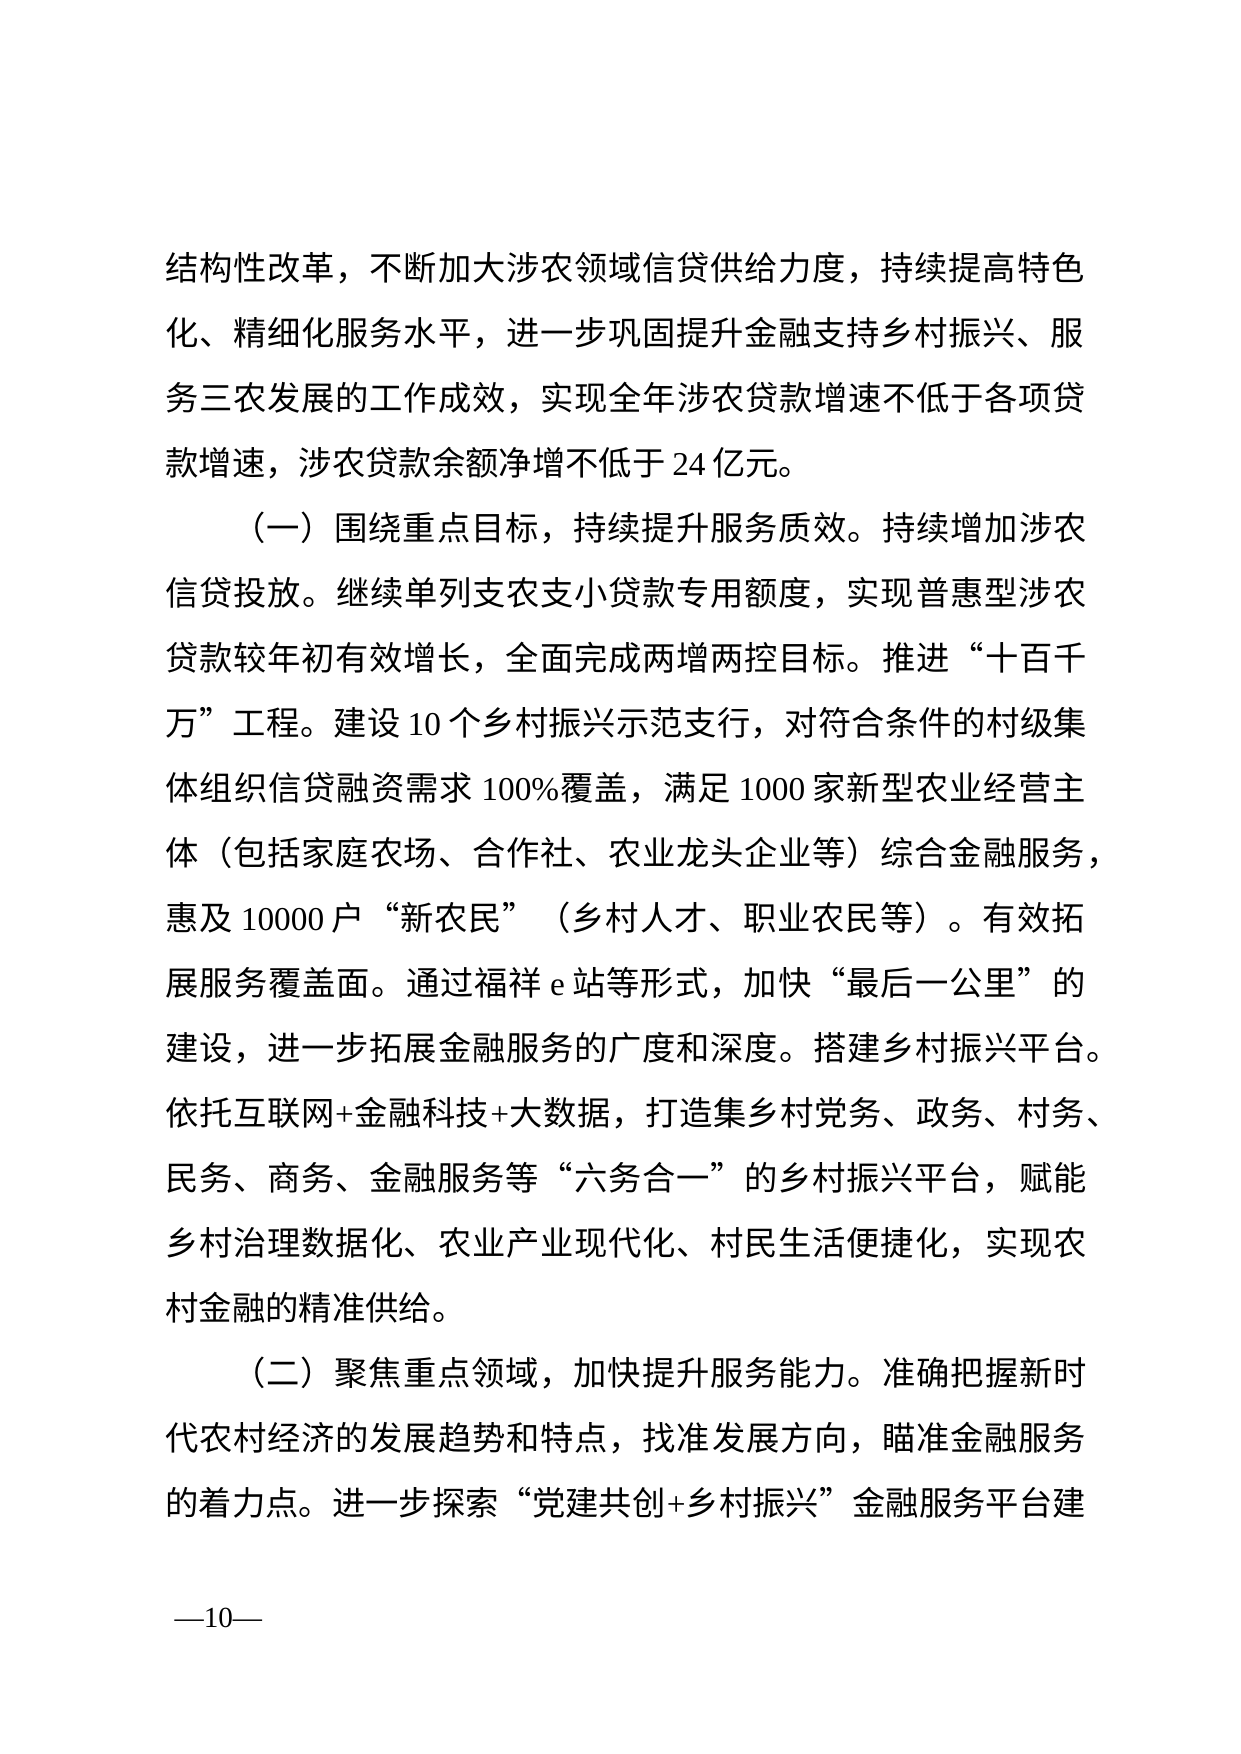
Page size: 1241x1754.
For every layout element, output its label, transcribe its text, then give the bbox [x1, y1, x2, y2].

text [165, 233, 1087, 493]
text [165, 1338, 1087, 1533]
text （一）围绕重点目标，持续提升服务质效。持续增加涉农信贷投放。继续单列支农支小贷款专用额度，实现普惠型涉农贷款较年初有效增长，全面完成两增两控目标。推进“十百千万”工程。建设10个乡村振兴示范支行，对符合条件的村级集体组织信贷融资需求100%覆盖，满足1000家新型农业经营主体（包括家庭农场、合作社、农业龙头企业等）综合金融服务，惠及10000户“新农民”（乡村人才、职业农民等）。有效拓展服务覆盖面。通过福祥e站等形式，加快“最后一公里”的建设，进一步拓展金融服务的广度和深度。搭建乡村振兴平台。依托互联网+金融科技+大数据，打造集乡村党务、政务、村务、民务、商务、金融服务等“六务合一”的乡村振兴平台，赋能乡村治理数据化、农业产业现代化、村民生活便捷化，实现农村金融的精准供给。 [165, 493, 1087, 1338]
